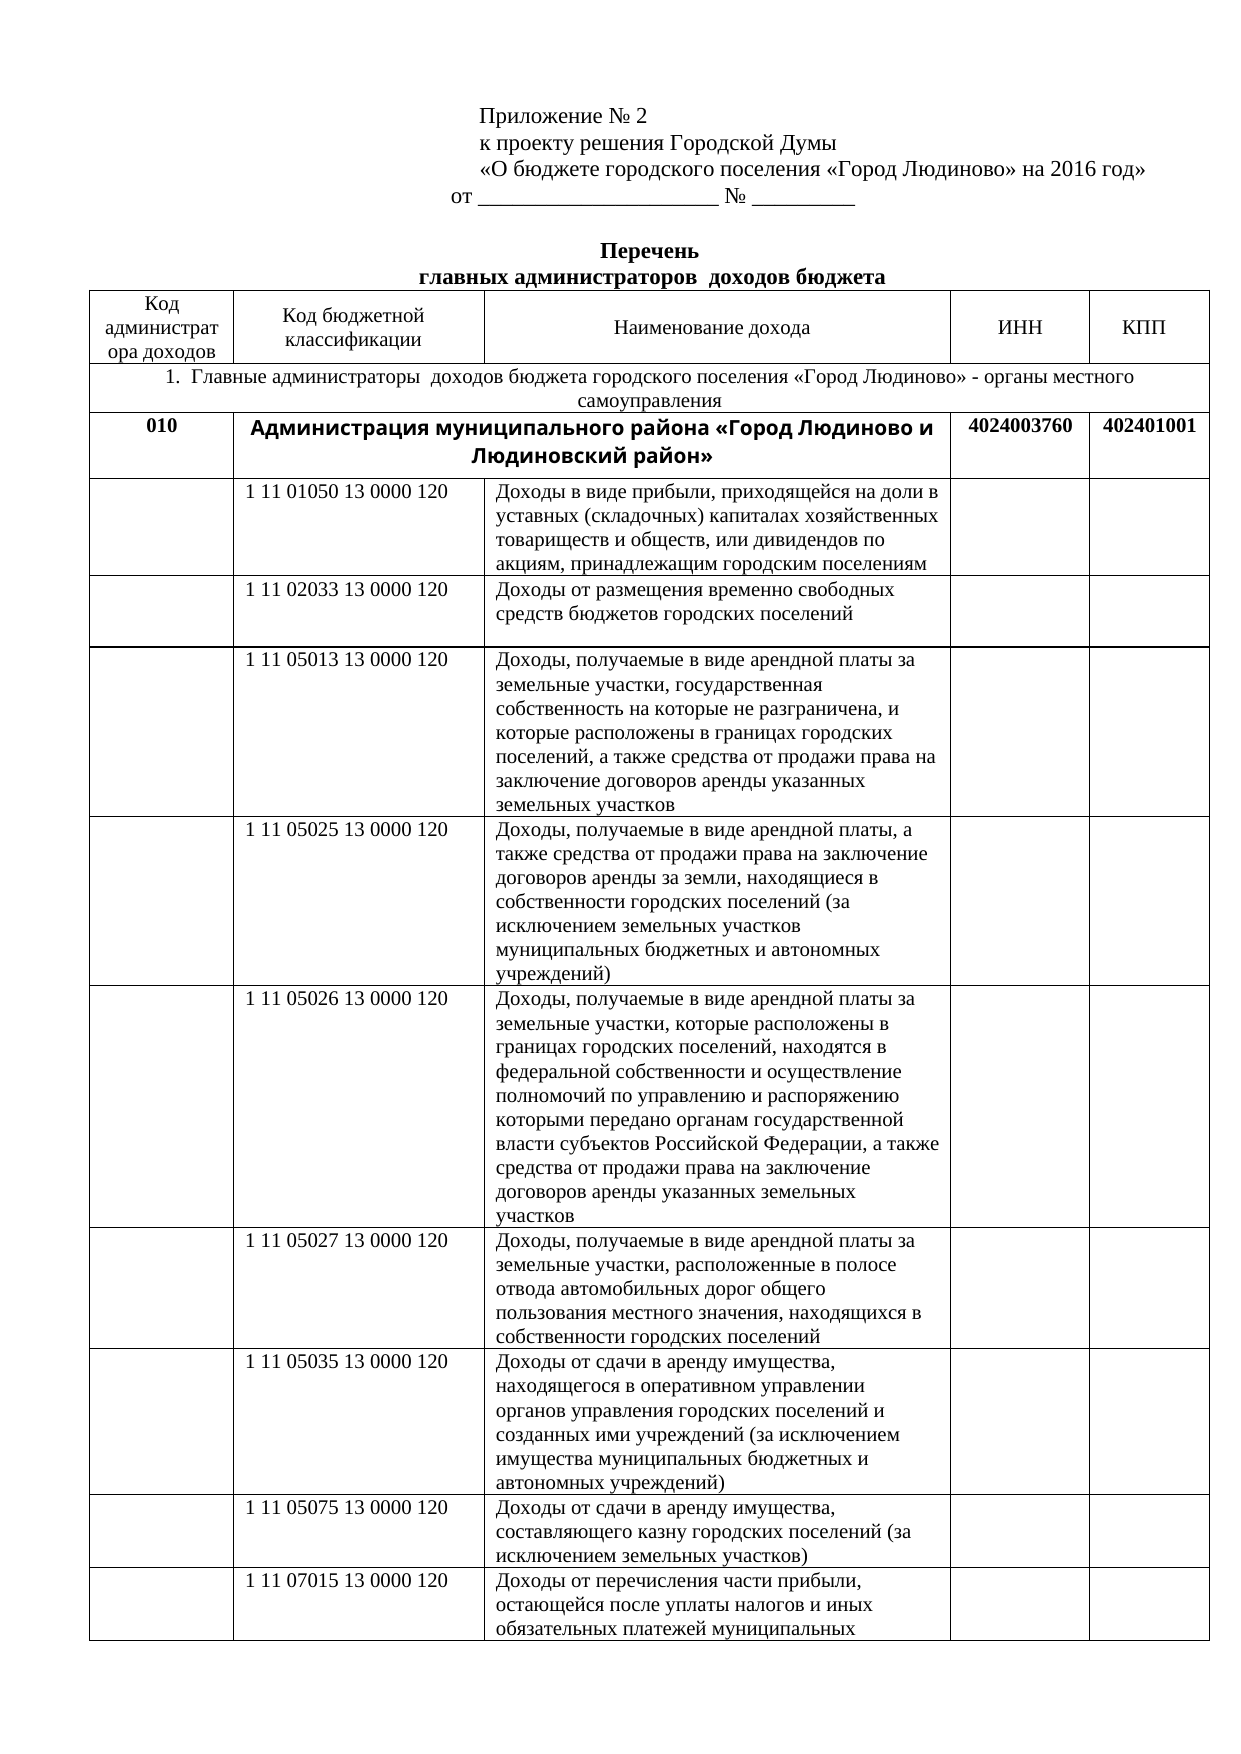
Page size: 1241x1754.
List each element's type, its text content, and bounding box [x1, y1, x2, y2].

table_cell [951, 1568, 1089, 1640]
table_cell Доходы, получаемые в виде арендной платы за земельные участки, расположенные в полосе отвода автомобильных дорог общего пользования местного значения, находящихся в собственности городских поселений [485, 1228, 950, 1348]
table_cell Доходы от размещения временно свободных средств бюджетов городских поселений [485, 576, 950, 646]
table_cell 1 11 05027 13 0000 120 [234, 1228, 484, 1348]
table_cell [90, 576, 233, 646]
table_cell [951, 1495, 1089, 1567]
table_cell 1 11 05075 13 0000 120 [234, 1495, 484, 1567]
table_cell [90, 986, 233, 1227]
table_cell Администрация муниципального района «Город Людиново и Людиновский район» [234, 413, 950, 478]
table_cell [951, 1349, 1089, 1494]
table_cell [1090, 648, 1209, 816]
table_cell Доходы, получаемые в виде арендной платы за земельные участки, которые расположены в границах городских поселений, находятся в федеральной собственности и осуществление полномочий по управлению и распоряжению которыми передано органам государственной власти субъектов Российской Федерации, а также средства от продажи права на заключение договоров аренды указанных земельных участков [485, 986, 950, 1227]
table_cell [90, 648, 233, 816]
table_cell [90, 479, 233, 575]
table_cell 1 11 05025 13 0000 120 [234, 817, 484, 985]
table_cell 1 11 05013 13 0000 120 [234, 648, 484, 816]
text Перечень [148, 237, 1152, 263]
table_cell 1 11 05035 13 0000 120 [234, 1349, 484, 1494]
table_cell [90, 1495, 233, 1567]
table_header Код бюджетной классификации [234, 291, 484, 363]
table_cell [1090, 817, 1209, 985]
table_cell Доходы, получаемые в виде арендной платы за земельные участки, государственная собственность на которые не разграничена, и которые расположены в границах городских поселений, а также средства от продажи права на заключение договоров аренды указанных земельных участков [485, 648, 950, 816]
text к проекту решения Городской Думы [148, 129, 1152, 155]
table_cell 1 11 05026 13 0000 120 [234, 986, 484, 1227]
table_cell Доходы от сдачи в аренду имущества, находящегося в оперативном управлении органов управления городских поселений и созданных ими учреждений (за исключением имущества муниципальных бюджетных и автономных учреждений) [485, 1349, 950, 1494]
table_cell [951, 576, 1089, 646]
table_header Код администратора доходов [90, 291, 233, 363]
table_cell [1090, 1349, 1209, 1494]
table_cell [90, 1568, 233, 1640]
table_cell [1090, 479, 1209, 575]
table_header ИНН [951, 291, 1089, 363]
table_cell [90, 1349, 233, 1494]
table_cell Доходы от сдачи в аренду имущества, составляющего казну городских поселений (за исключением земельных участков) [485, 1495, 950, 1567]
table_cell [951, 817, 1089, 985]
table_header КПП [1090, 291, 1209, 363]
table_cell [1090, 1568, 1209, 1640]
text «О бюджете городского поселения «Город Людиново» на 2016 год» [148, 155, 1152, 182]
text Приложение № 2 [148, 103, 1152, 129]
table_cell 1 11 01050 13 0000 120 [234, 479, 484, 575]
table_cell [1090, 1228, 1209, 1348]
table_cell 4024003760 [951, 413, 1089, 478]
text главных администраторов доходов бюджета [148, 263, 1152, 289]
table_cell [1090, 1495, 1209, 1567]
text от _____________________ № _________ [148, 182, 1152, 208]
table_cell [951, 1228, 1089, 1348]
table_cell Доходы в виде прибыли, приходящейся на доли в уставных (складочных) капиталах хозяйственных товариществ и обществ, или дивидендов по акциям, принадлежащим городским поселениям [485, 479, 950, 575]
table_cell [234, 1568, 484, 1640]
table_cell Доходы, получаемые в виде арендной платы, а также средства от продажи права на заключение договоров аренды за земли, находящиеся в собственности городских поселений (за исключением земельных участков муниципальных бюджетных и автономных учреждений) [485, 817, 950, 985]
table_cell 402401001 [1090, 413, 1209, 478]
table_cell 010 [90, 413, 233, 478]
table_cell [1090, 576, 1209, 646]
table_cell [951, 648, 1089, 816]
table_cell [1090, 986, 1209, 1227]
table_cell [485, 1568, 950, 1640]
table_cell [90, 1228, 233, 1348]
table_header Наименование дохода [485, 291, 950, 363]
table_cell 1. Главные администраторы доходов бюджета городского поселения «Город Людиново» - органы местного самоуправления [90, 364, 1209, 412]
table_cell 1 11 02033 13 0000 120 [234, 576, 484, 646]
table_cell [951, 986, 1089, 1227]
table_cell [951, 479, 1089, 575]
table_cell [90, 817, 233, 985]
